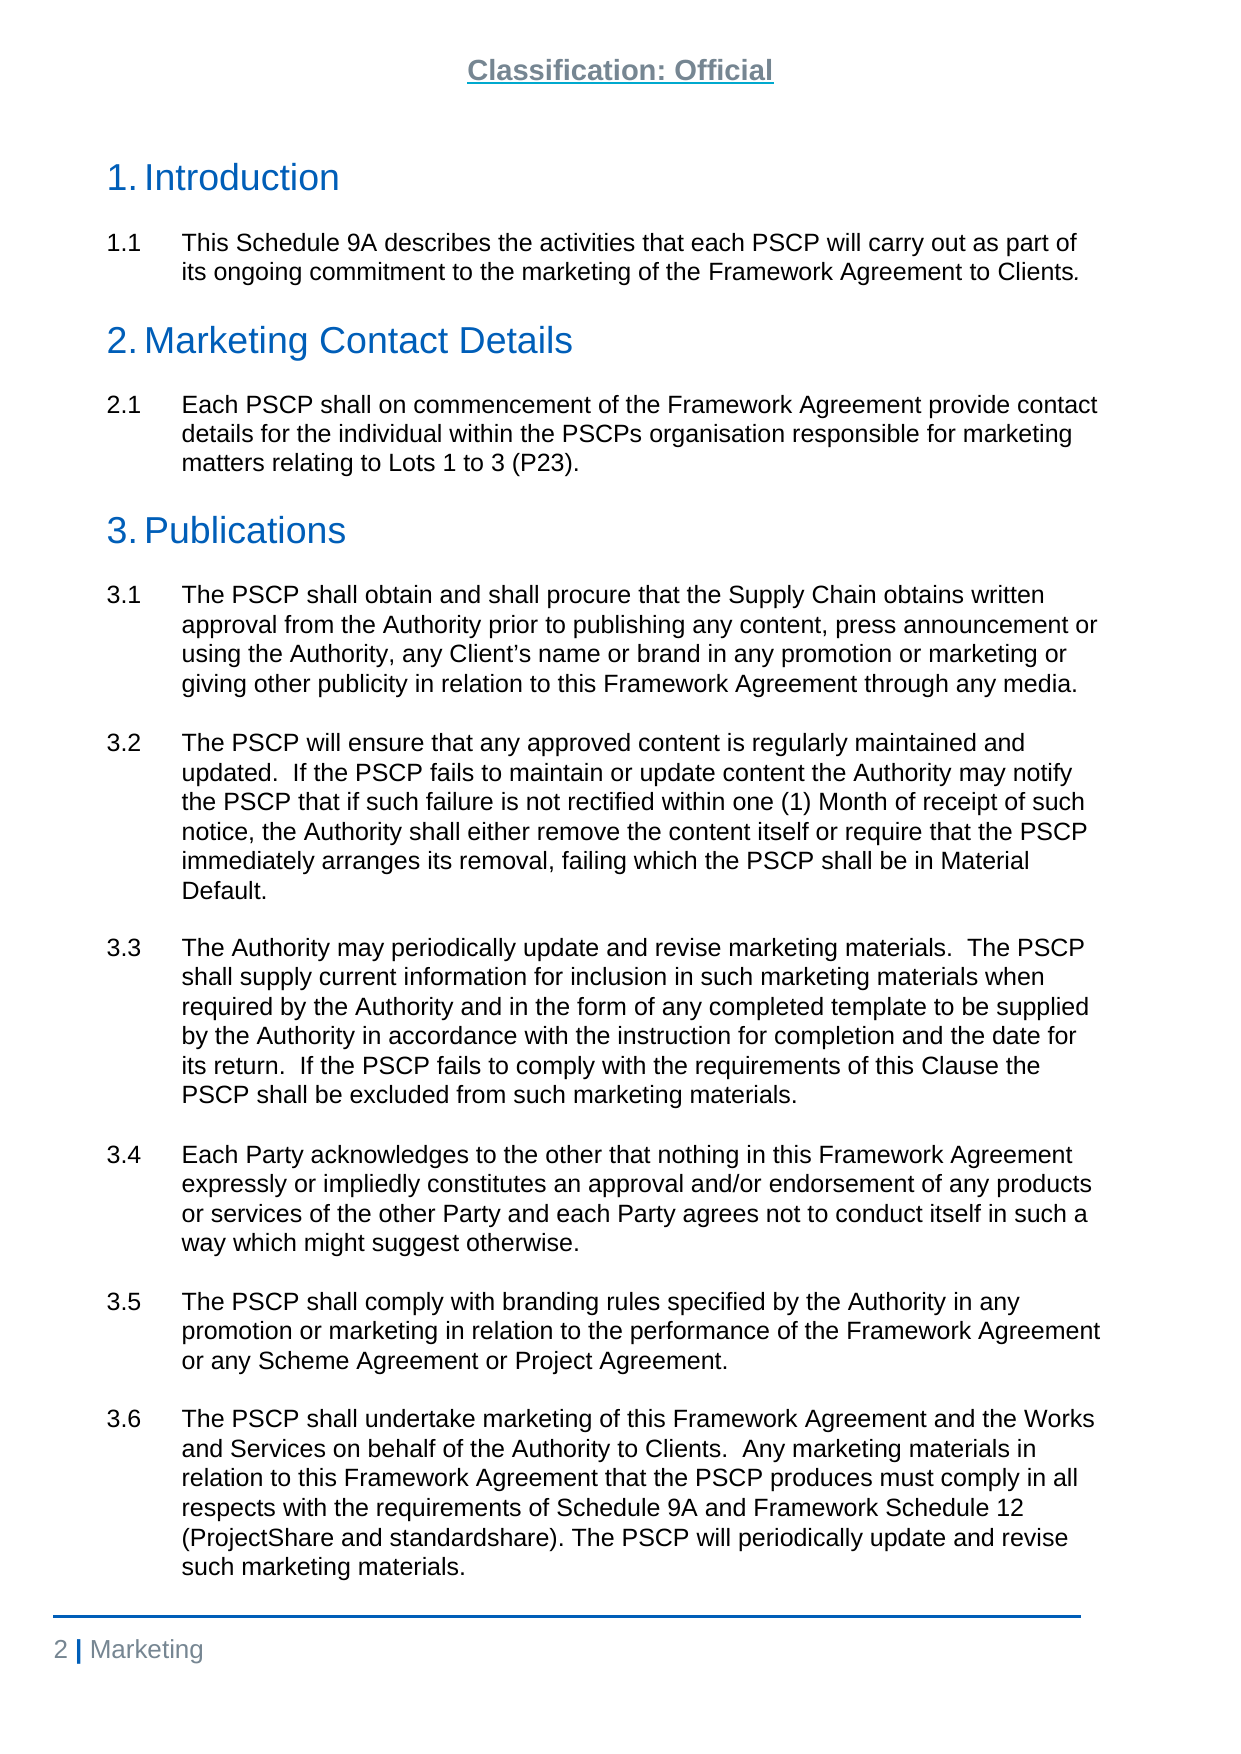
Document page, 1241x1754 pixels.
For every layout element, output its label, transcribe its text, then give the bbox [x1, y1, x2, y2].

list The PSCP shall undertake marketing of this Framework Agreement and the Works and Services on behalf of the Authority to Clients. Any marketing materials in relation to this Framework Agreement that the PSCP produces must comply in all respects with the requirements of Schedule 9A and Framework Schedule 12 (ProjectShare and standardshare). The PSCP will periodically update and revise such marketing materials. [106, 1404, 1102, 1581]
subtitle Introduction [106, 155, 1134, 198]
subtitle Publications [106, 508, 1134, 551]
list The Authority may periodically update and revise marketing materials. The PSCP shall supply current information for inclusion in such marketing materials when required by the Authority and in the form of any completed template to be supplied by the Authority in accordance with the instruction for completion and the date for its return. If the PSCP fails to comply with the requirements of this Clause the PSCP shall be excluded from such marketing materials. [106, 933, 1102, 1109]
list Each Party acknowledges to the other that nothing in this Framework Agreement expressly or impliedly constitutes an approval and/or endorsement of any products or services of the other Party and each Party agrees not to conduct itself in such a way which might suggest otherwise. [106, 1140, 1102, 1257]
list The PSCP shall comply with branding rules specified by the Authority in any promotion or marketing in relation to the performance of the Framework Agreement or any Scheme Agreement or Project Agreement. [106, 1287, 1102, 1375]
list This Schedule 9A describes the activities that each PSCP will carry out as part of its ongoing commitment to the marketing of the Framework Agreement to Clients. [106, 228, 1102, 286]
list The PSCP shall obtain and shall procure that the Supply Chain obtains written approval from the Authority prior to publishing any content, press announcement or using the Authority, any Client’s name or brand in any promotion or marketing or giving other publicity in relation to this Framework Agreement through any media. [106, 580, 1102, 698]
list The PSCP will ensure that any approved content is regularly maintained and updated. If the PSCP fails to maintain or update content the Authority may notify the PSCP that if such failure is not rectified within one (1) Month of receipt of such notice, the Authority shall either remove the content itself or require that the PSCP immediately arranges its removal, failing which the PSCP shall be in Material Default. [106, 728, 1102, 905]
subtitle Marketing Contact Details [106, 318, 1134, 361]
list Each PSCP shall on commencement of the Framework Agreement provide contact details for the individual within the PSCPs organisation responsible for marketing matters relating to Lots 1 to 3 (P23). [106, 390, 1134, 477]
